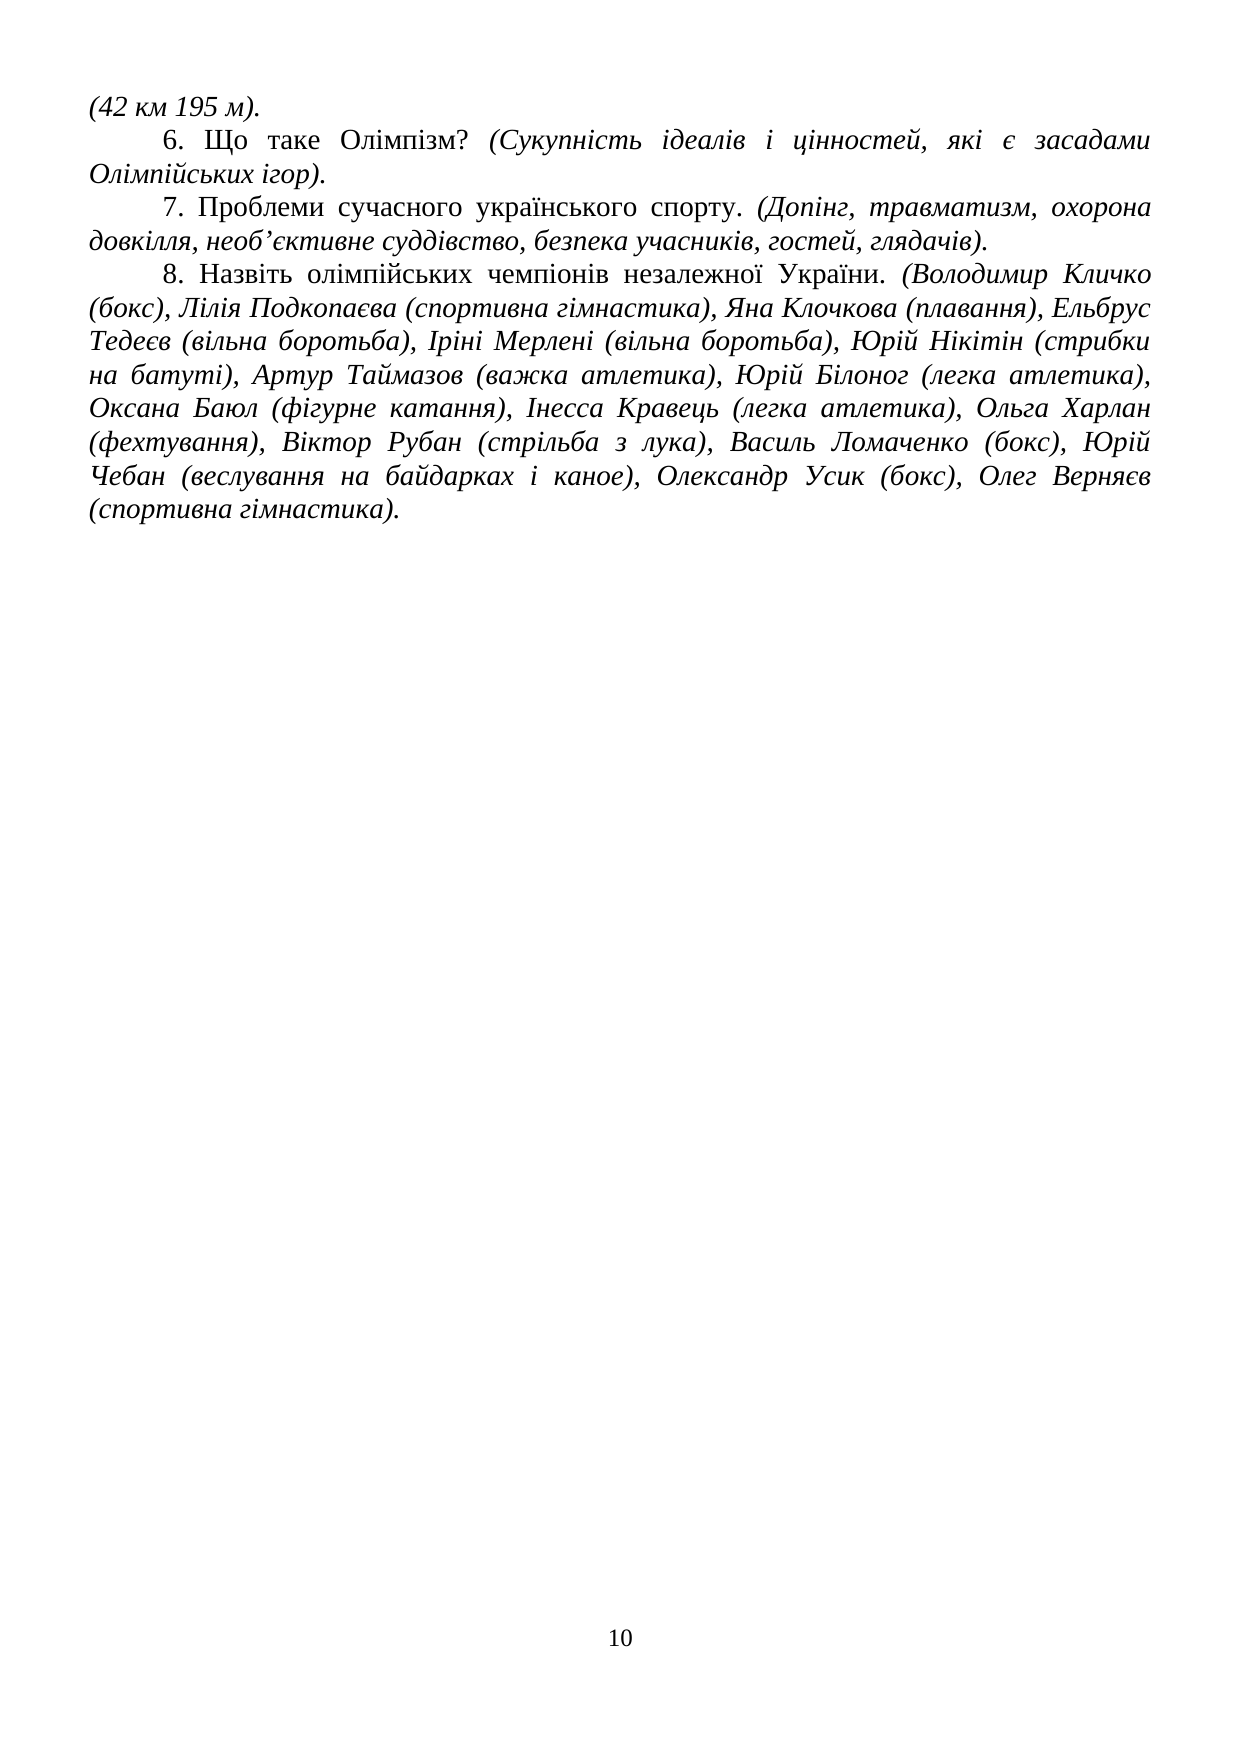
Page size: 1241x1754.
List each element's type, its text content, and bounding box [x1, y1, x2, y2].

text 7. Проблеми сучасного українського спорту. (Допінг, травматизм, охорона довкілля, необ’єктивне суддівство, безпека учасників, гостей, глядачів). [89, 189, 1152, 256]
text 8. Назвіть олімпійських чемпіонів незалежної України. (Володимир Кличко (бокс), Лілія Подкопаєва (спортивна гімнастика), Яна Клочкова (плавання), Ельбрус Тедеєв (вільна боротьба), Іріні Мерлені (вільна боротьба), Юрій Нікітін (стрибки на батуті), Артур Таймазов (важка атлетика), Юрій Білоног (легка атлетика), Оксана Баюл (фігурне катання), Інесса Кравець (легка атлетика), Ольга Харлан (фехтування), Віктор Рубан (стрільба з лука), Василь Ломаченко (бокс), Юрій Чебан (веслування на байдарках і каное), Олександр Усик (бокс), Олег Верняєв (спортивна гімнастика). [89, 256, 1152, 525]
text 6. Що таке Олімпізм? (Сукупність ідеалів і цінностей, які є засадами Олімпійських ігор). [89, 122, 1152, 189]
text (42 км 195 м). [89, 89, 1152, 122]
